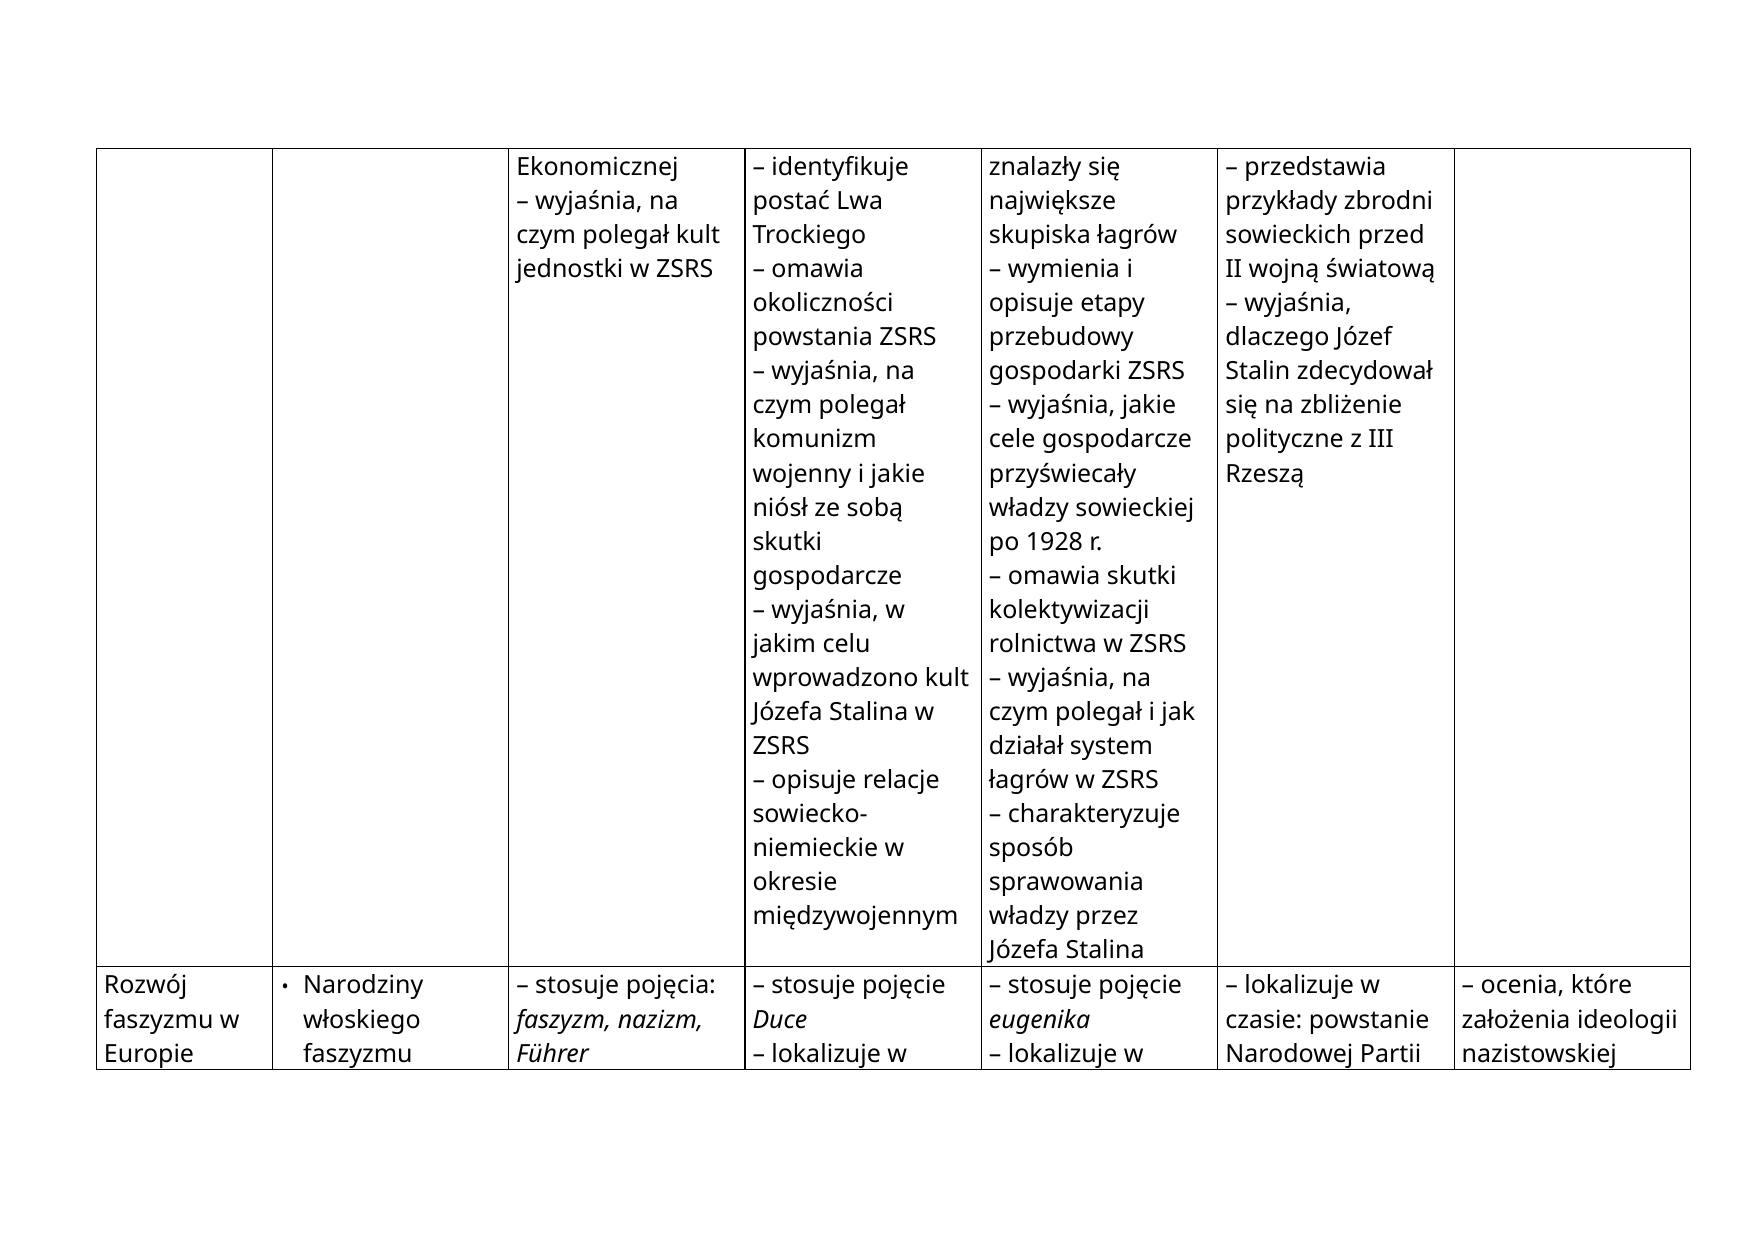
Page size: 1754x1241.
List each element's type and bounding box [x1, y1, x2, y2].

table_cell [97, 967, 272, 1069]
table_cell [1455, 967, 1690, 1069]
table_cell [982, 967, 1217, 1069]
table_cell [1455, 149, 1690, 966]
table_cell [273, 149, 508, 966]
table_cell [509, 149, 744, 966]
table_cell [273, 967, 508, 1069]
table_cell [1218, 149, 1454, 966]
table_cell [509, 967, 744, 1069]
table_cell [97, 149, 272, 966]
table_cell [746, 149, 981, 966]
table_cell [1218, 967, 1454, 1069]
table_cell [746, 967, 981, 1069]
table_cell [982, 149, 1217, 966]
